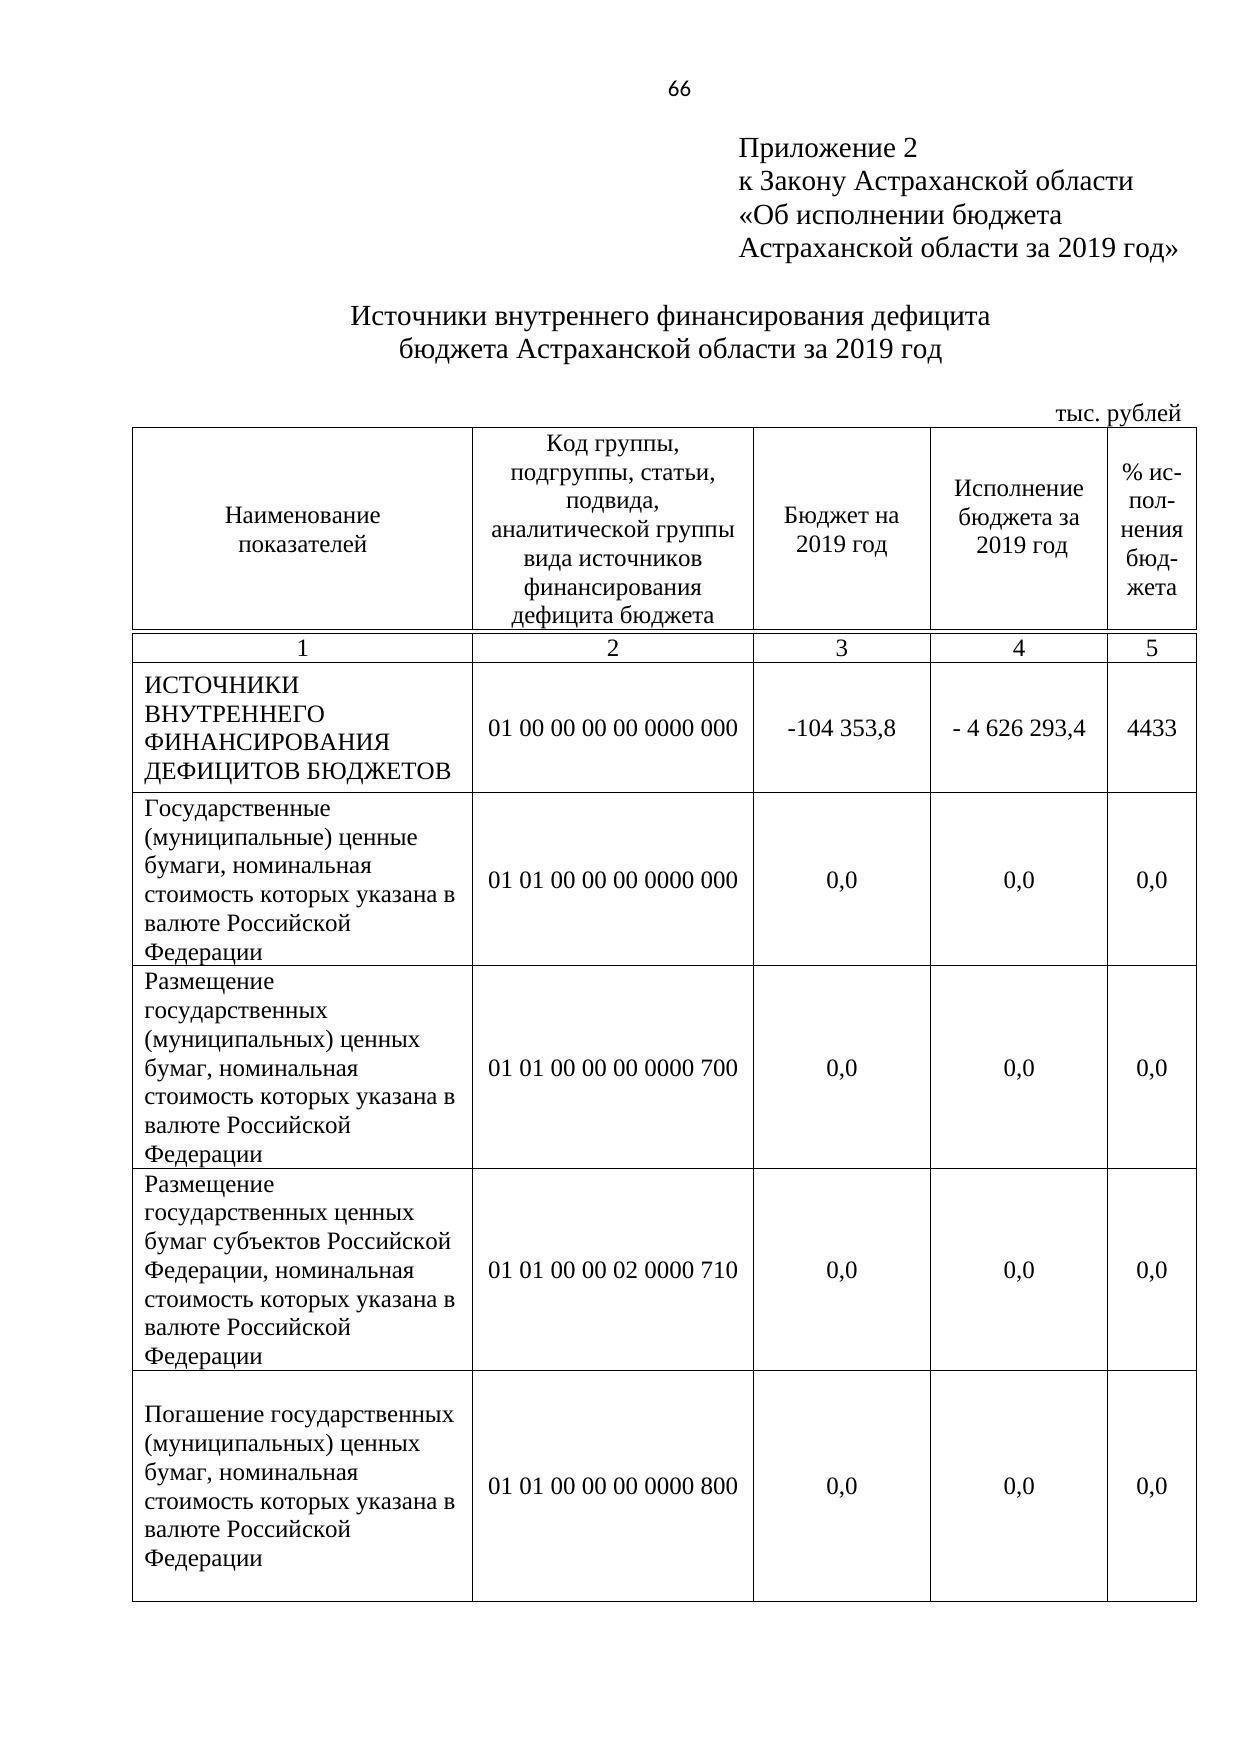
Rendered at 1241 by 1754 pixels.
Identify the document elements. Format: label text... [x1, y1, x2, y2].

text Приложение 2 [738, 130, 1181, 163]
table_header 5 [1108, 634, 1196, 662]
table_cell 0,0 [931, 1371, 1107, 1601]
text тыс. рублей [133, 398, 1181, 427]
text Астраханской области за 2019 год» [738, 231, 1181, 264]
table_header 1 [133, 634, 472, 662]
table_cell 0,0 [754, 966, 930, 1168]
table_cell - 4 626 293,4 [931, 663, 1107, 792]
table_cell ИСТОЧНИКИ ВНУТРЕННЕГО ФИНАНСИРОВАНИЯ ДЕФИЦИТОВ БЮДЖЕТОВ [133, 663, 472, 792]
table_cell Размещение государственных ценных бумаг субъектов Российской Федерации, номинальная стоимость которых указана в валюте Российской Федерации [133, 1169, 472, 1370]
table_cell 0,0 [1108, 1371, 1196, 1601]
table_header Наименование показателей [133, 428, 472, 629]
table_cell 01 01 00 00 00 0000 700 [473, 966, 753, 1168]
table_cell 4433 [1108, 663, 1196, 792]
table_cell Размещение государственных (муниципальных) ценных бумаг, номинальная стоимость которых указана в валюте Российской Федерации [133, 966, 472, 1168]
table_header Код группы, подгруппы, статьи, подвида, аналитической группы вида источников финансирования дефицита бюджета [473, 428, 753, 629]
table_cell -104 353,8 [754, 663, 930, 792]
table_cell 01 01 00 00 00 0000 800 [473, 1371, 753, 1601]
table_cell 0,0 [754, 793, 930, 965]
table_cell 01 00 00 00 00 0000 000 [473, 663, 753, 792]
table_header Бюджет на 2019 год [754, 428, 930, 629]
table_cell 0,0 [931, 1169, 1107, 1370]
table_cell 0,0 [931, 793, 1107, 965]
table_cell 0,0 [754, 1371, 930, 1601]
table_header 3 [754, 634, 930, 662]
table_header 2 [473, 634, 753, 662]
text к Закону Астраханской области [738, 163, 1181, 197]
table_cell Государственные (муниципальные) ценные бумаги, номинальная стоимость которых указана в валюте Российской Федерации [133, 793, 472, 965]
table_cell 0,0 [931, 966, 1107, 1168]
table_cell 0,0 [754, 1169, 930, 1370]
table_cell 0,0 [1108, 966, 1196, 1168]
table_cell 0,0 [1108, 793, 1196, 965]
table_header Источники внутреннего финансирования дефицита бюджета Астраханской области за 2019 год [177, 298, 1181, 398]
table_header Исполнение бюджета за 2019 год [931, 428, 1107, 629]
table_cell 01 01 00 00 00 0000 000 [473, 793, 753, 965]
table_cell 01 01 00 00 02 0000 710 [473, 1169, 753, 1370]
table_header 4 [931, 634, 1107, 662]
table_cell Погашение государственных (муниципальных) ценных бумаг, номинальная стоимость которых указана в валюте Российской Федерации [133, 1371, 472, 1601]
text «Об исполнении бюджета [738, 197, 1181, 231]
table_header % ис-пол-нения бюд-жета [1108, 428, 1196, 629]
table_cell 0,0 [1108, 1169, 1196, 1370]
